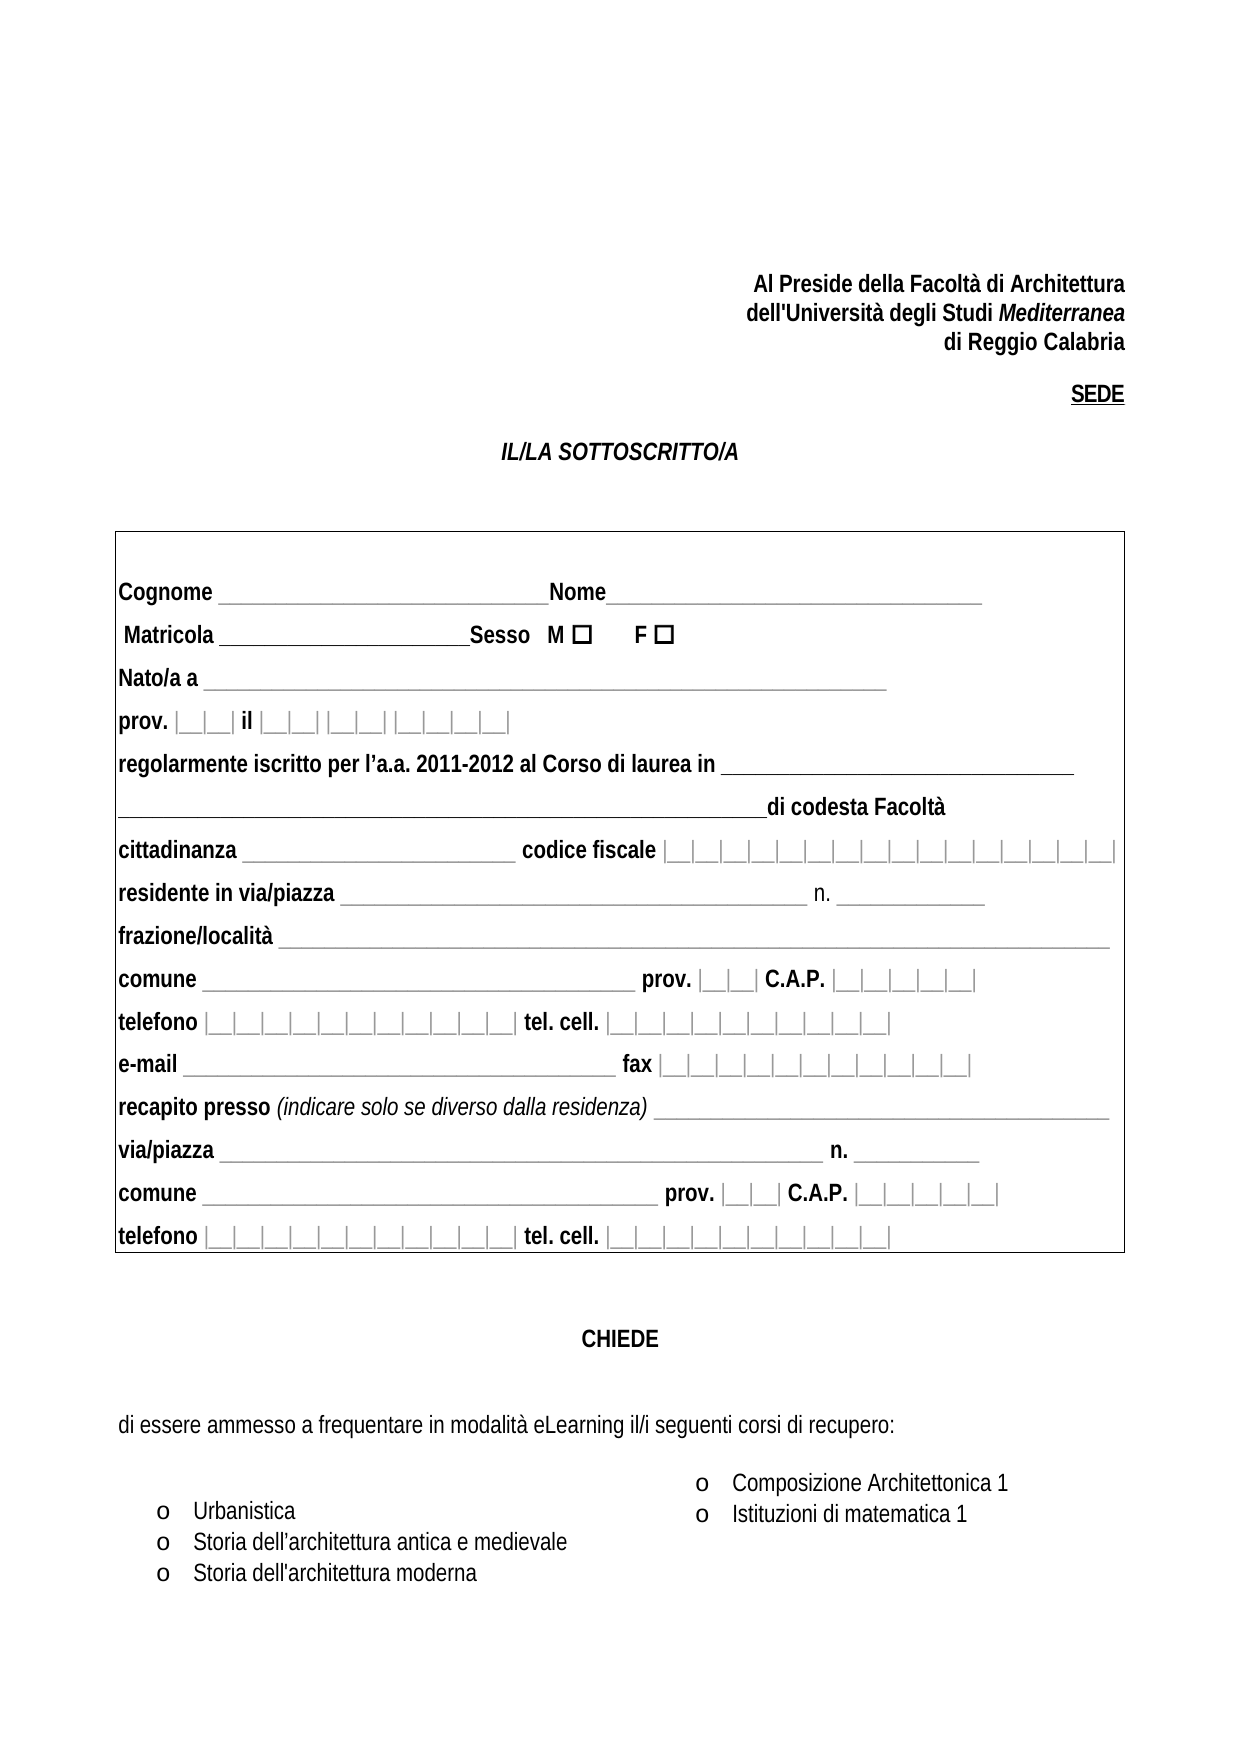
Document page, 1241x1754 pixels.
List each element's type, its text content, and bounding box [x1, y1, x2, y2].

list Composizione Architettonica 1 [694, 1468, 1122, 1499]
text regolarmente iscritto per l’a.a. 2011-2012 al Corso di laurea in _______________________________ [116, 746, 1124, 778]
text cittadinanza ________________________ codice fiscale |__|__|__|__|__|__|__|__|__|__|__|__|__|__|__|__| [116, 832, 1124, 863]
text comune ______________________________________ prov. |__|__| C.A.P. |__|__|__|__|__| [116, 960, 1124, 992]
list Storia dell'architettura moderna [156, 1558, 583, 1589]
text _________________________________________________________di codesta Facoltà [116, 789, 1124, 821]
list Urbanistica [156, 1496, 583, 1527]
subtitle IL/LA SOTTOSCRITTO/A [118, 436, 1122, 465]
text Cognome _____________________________Nome_________________________________ [116, 574, 1124, 606]
text di essere ammesso a frequentare in modalità eLearning il/i seguenti corsi di recupero: [118, 1410, 1122, 1439]
text comune ________________________________________ prov. |__|__| C.A.P. |__|__|__|__|__| [116, 1175, 1124, 1207]
text Al Preside della Facoltà di Architettura [118, 269, 1125, 298]
text SEDE [118, 379, 1125, 408]
text residente in via/piazza _________________________________________ n. _____________ [116, 874, 1124, 906]
text dell'Università degli Studi Mediterranea [118, 298, 1125, 327]
text prov. |__|__| il |__|__| |__|__| |__|__|__|__| [116, 703, 1124, 735]
list Istituzioni di matematica 1 [694, 1499, 1122, 1529]
text Nato/a a ____________________________________________________________ [116, 660, 1124, 692]
text di Reggio Calabria [118, 327, 1125, 355]
text e-mail ______________________________________ fax |__|__|__|__|__|__|__|__|__|__|__| [116, 1046, 1124, 1078]
list Storia dell’architettura antica e medievale [156, 1527, 583, 1558]
text via/piazza _____________________________________________________ n. ___________ [116, 1132, 1124, 1164]
text telefono |__|__|__|__|__|__|__|__|__|__|__| tel. cell. |__|__|__|__|__|__|__|__|__|__| [116, 1218, 1124, 1252]
text telefono |__|__|__|__|__|__|__|__|__|__|__| tel. cell. |__|__|__|__|__|__|__|__|__|__| [116, 1003, 1124, 1035]
text frazione/località _________________________________________________________________________ [116, 917, 1124, 949]
text Matricola ______________________Sesso M F [116, 617, 1124, 649]
text recapito presso (indicare solo se diverso dalla residenza) ________________________________________ [116, 1089, 1124, 1121]
subtitle CHIEDE [118, 1324, 1122, 1353]
